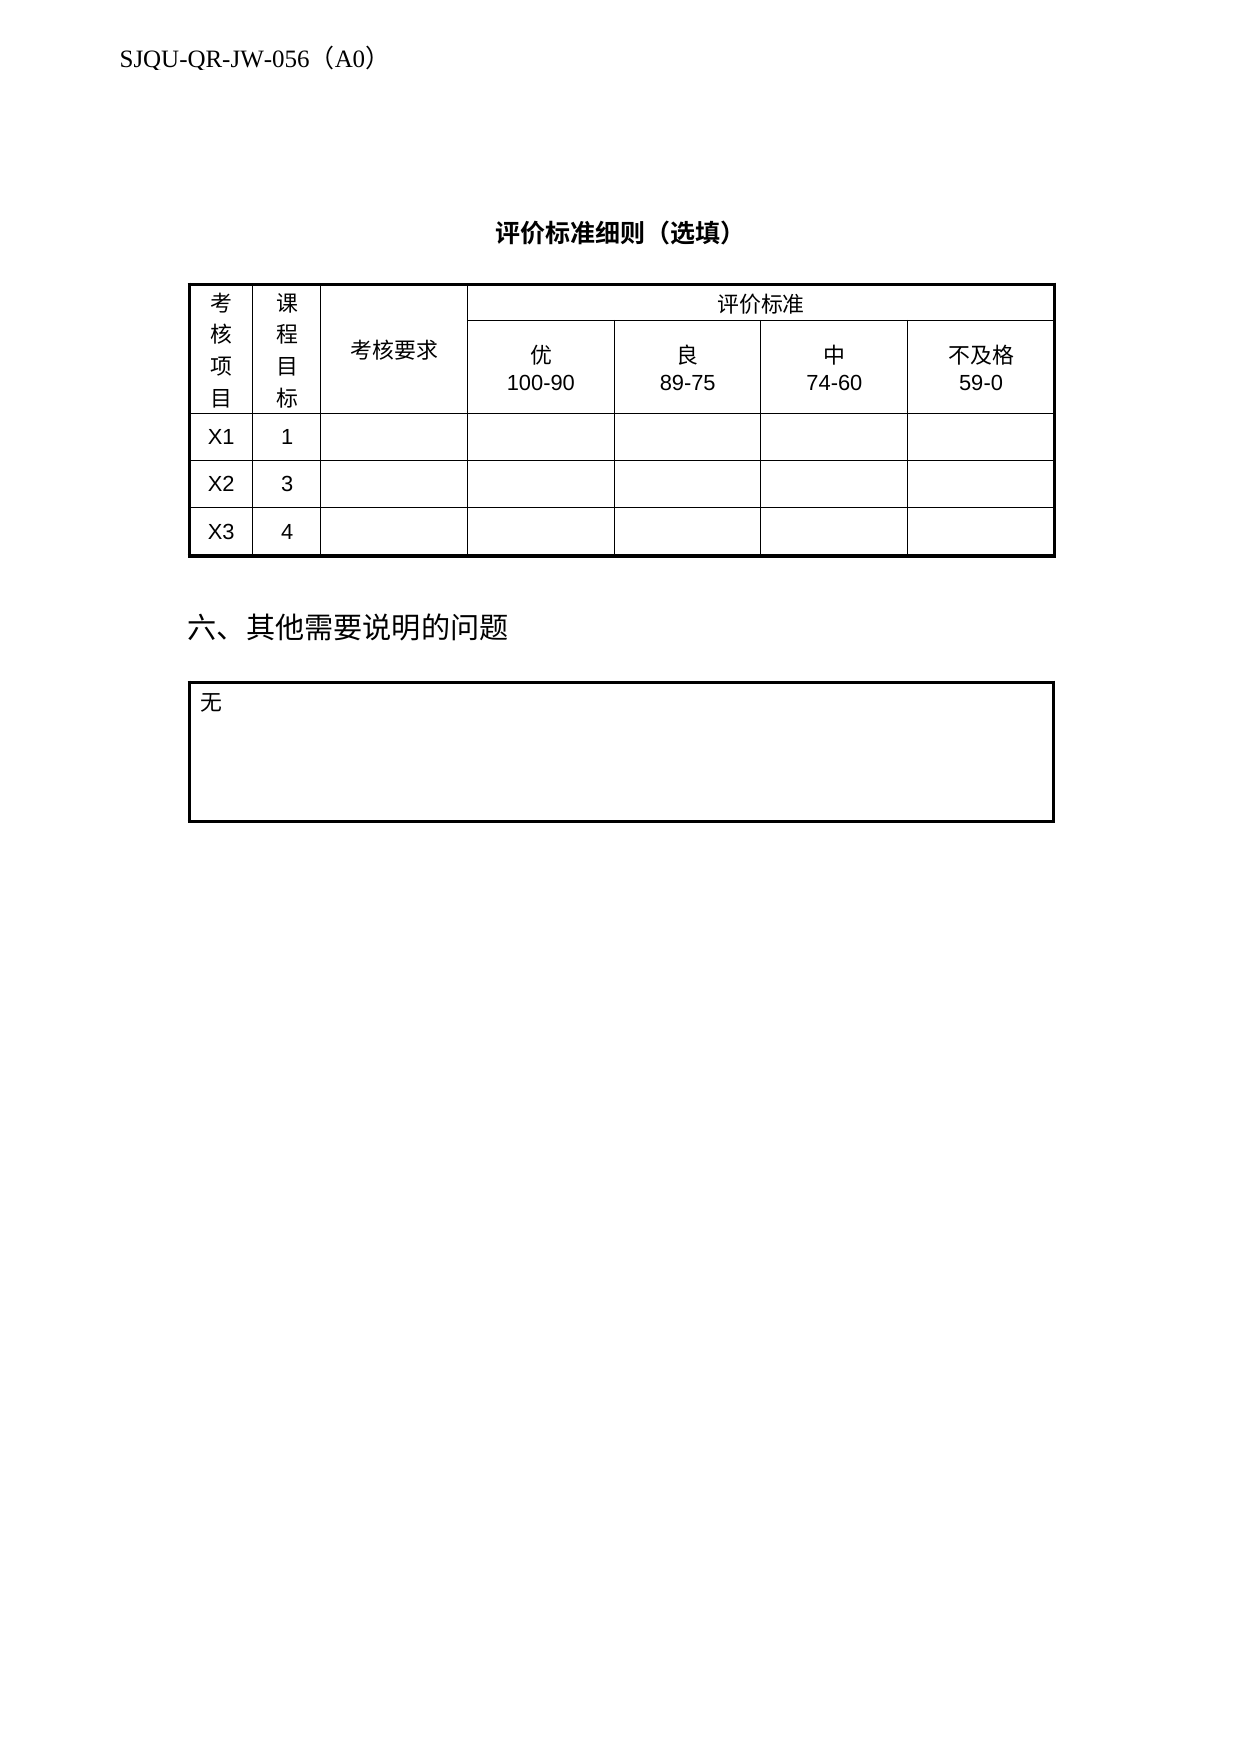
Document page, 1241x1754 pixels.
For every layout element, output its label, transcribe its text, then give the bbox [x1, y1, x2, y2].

table_cell [321, 414, 467, 460]
text 六、其他需要说明的问题 [187, 591, 1053, 659]
table_cell [468, 461, 614, 507]
table_cell [615, 508, 760, 554]
table_cell 1 [253, 414, 320, 460]
table_cell [761, 508, 907, 554]
table_header 考核要求 [321, 286, 467, 412]
table_cell 4 [253, 508, 320, 554]
table_header 课 程 目 标 [253, 286, 320, 412]
table_header 考核项目 [191, 286, 252, 412]
table_cell 良 89-75 [615, 321, 760, 412]
table_cell X1 [191, 414, 252, 460]
table_cell [615, 414, 760, 460]
table_cell [468, 414, 614, 460]
table_cell [908, 414, 1053, 460]
table_cell [468, 508, 614, 554]
table_cell X3 [191, 508, 252, 554]
table_cell 3 [253, 461, 320, 507]
table_cell [615, 461, 760, 507]
table_header 无 [191, 684, 1052, 819]
text 评价标准细则（选填） [187, 198, 1053, 266]
table_header 评价标准 [468, 286, 1053, 320]
table_cell [761, 414, 907, 460]
table_cell 优 100-90 [468, 321, 614, 412]
table_cell X2 [191, 461, 252, 507]
table_cell [908, 461, 1053, 507]
table_cell [761, 461, 907, 507]
table_cell [321, 508, 467, 554]
table_cell [908, 508, 1053, 554]
table_cell 不及格 59-0 [908, 321, 1053, 412]
table_cell [321, 461, 467, 507]
table_cell 中 74-60 [761, 321, 907, 412]
